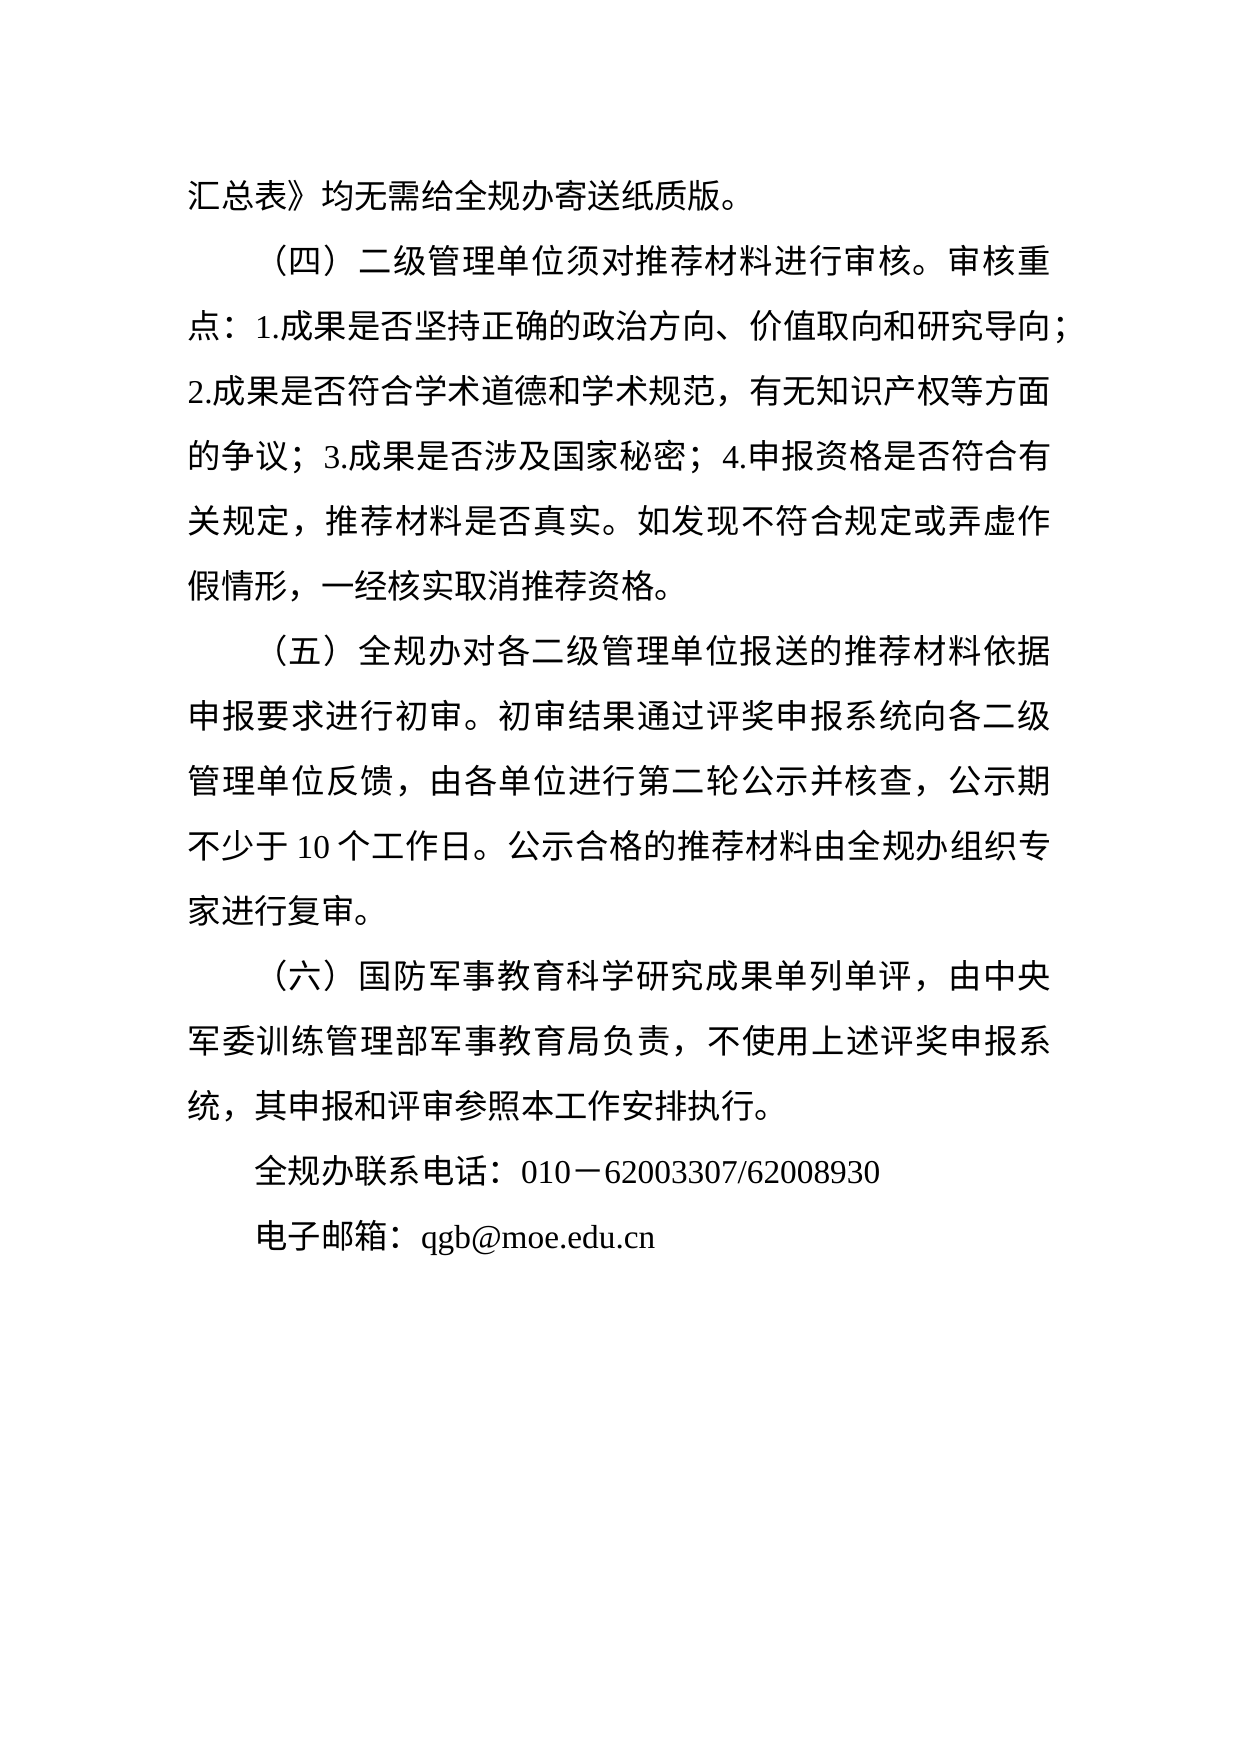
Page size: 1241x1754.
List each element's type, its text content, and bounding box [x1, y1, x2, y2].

text 全规办联系电话：010－62003307/62008930 [187, 1137, 1053, 1202]
text 电子邮箱：qgb@moe.edu.cn [187, 1202, 1053, 1267]
text （六）国防军事教育科学研究成果单列单评，由中央军委训练管理部军事教育局负责，不使用上述评奖申报系统，其申报和评审参照本工作安排执行。 [187, 942, 1053, 1137]
text （五）全规办对各二级管理单位报送的推荐材料依据申报要求进行初审。初审结果通过评奖申报系统向各二级管理单位反馈，由各单位进行第二轮公示并核查，公示期不少于10个工作日。公示合格的推荐材料由全规办组织专家进行复审。 [187, 617, 1053, 942]
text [187, 162, 1053, 227]
text （四）二级管理单位须对推荐材料进行审核。审核重点：1.成果是否坚持正确的政治方向、价值取向和研究导向；2.成果是否符合学术道德和学术规范，有无知识产权等方面的争议；3.成果是否涉及国家秘密；4.申报资格是否符合有关规定，推荐材料是否真实。如发现不符合规定或弄虚作假情形，一经核实取消推荐资格。 [187, 227, 1053, 617]
